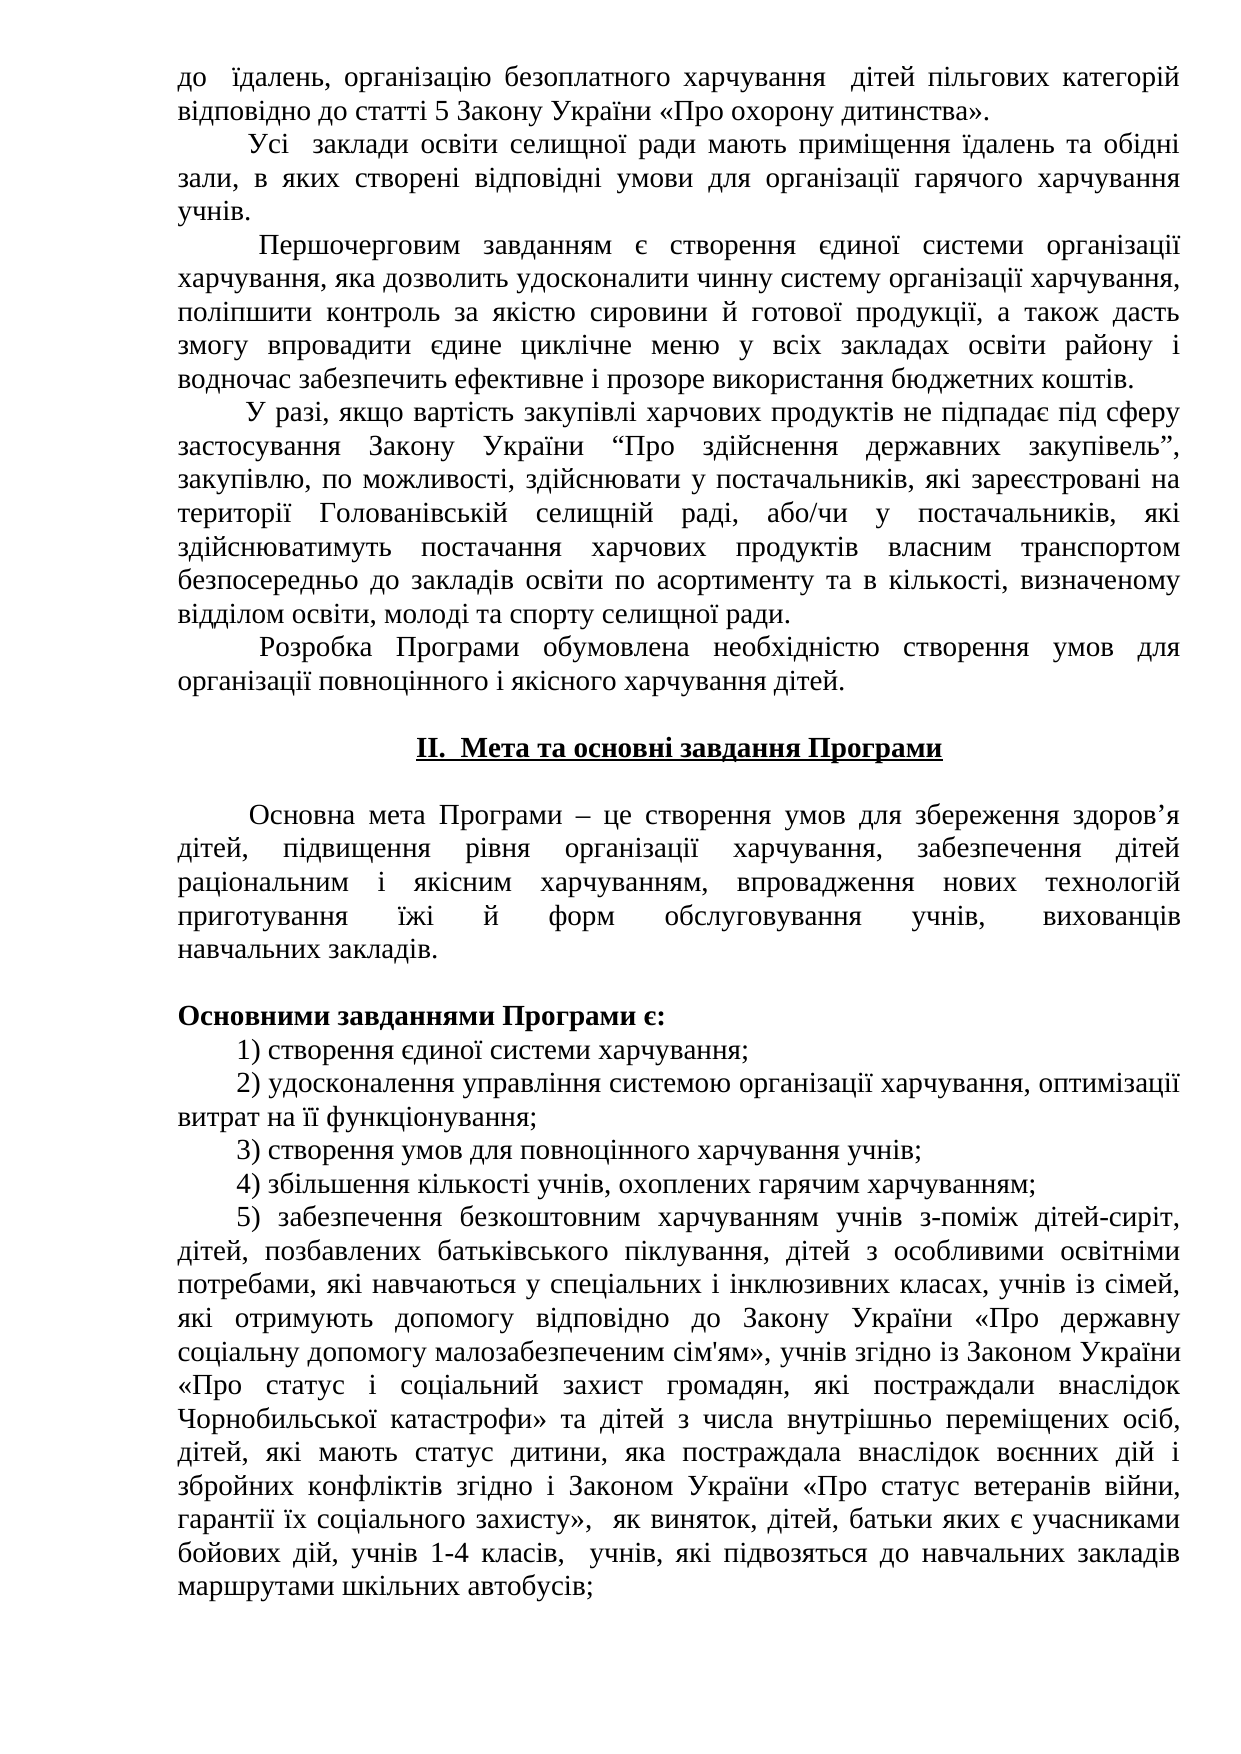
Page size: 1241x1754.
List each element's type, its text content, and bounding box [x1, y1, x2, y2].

text 1) створення єдиної системи харчування; [177, 1032, 1181, 1065]
text У разі, якщо вартість закупівлі харчових продуктів не підпадає під сферу застосування Закону України “Про здійснення державних закупівель”, закупівлю, по можливості, здійснювати у постачальників, які зареєстровані на території Голованівській селищній раді, або/чи у постачальників, які здійснюватимуть постачання харчових продуктів власним транспортом безпосередньо до закладів освіти по асортименту та в кількості, визначеному відділом освіти, молоді та спорту селищної ради. [177, 394, 1181, 629]
text 3) створення умов для повноцінного харчування учнів; [177, 1132, 1181, 1166]
text Основна мета Програми – це створення умов для збереження здоров’я дітей, підвищення рівня організації харчування, забезпечення дітей раціональним і якісним харчуванням, впровадження нових технологій приготування їжі й форм обслуговування учнів, вихованців навчальних закладів. [177, 797, 1181, 965]
text 5) забезпечення безкоштовним харчуванням учнів з-поміж дітей-сиріт, дітей, позбавлених батьківського піклування, дітей з особливими освітніми потребами, які навчаються у спеціальних і інклюзивних класах, учнів із сімей, які отримують допомогу відповідно до Закону України «Про державну соціальну допомогу малозабезпеченим сім'ям», учнів згідно із Законом України «Про статус і соціальний захист громадян, які постраждали внаслідок Чорнобильської катастрофи» та дітей з числа внутрішньо переміщених осіб, дітей, які мають статус дитини, яка постраждала внаслідок воєнних дій і збройних конфліктів згідно і Законом України «Про статус ветеранів війни, гарантії їх соціального захисту», як виняток, дітей, батьки яких є учасниками бойових дій, учнів 1-4 класів, учнів, які підвозяться до навчальних закладів маршрутами шкільних автобусів; [177, 1199, 1181, 1602]
text Основними завданнями Програми є: [177, 998, 1181, 1032]
text 2) удосконалення управління системою організації харчування, оптимізації витрат на її функціонування; [177, 1065, 1181, 1132]
text Розробка Програми обумовлена необхідністю створення умов для організації повноцінного і якісного харчування дітей. [177, 629, 1181, 696]
text 4) збільшення кількості учнів, охоплених гарячим харчуванням; [177, 1166, 1181, 1199]
text Усі заклади освіти селищної ради мають приміщення їдалень та обідні зали, в яких створені відповідні умови для організації гарячого харчування учнів. [177, 126, 1181, 227]
text Першочерговим завданням є створення єдиної системи організації харчування, яка дозволить удосконалити чинну систему організації харчування, поліпшити контроль за якістю сировини й готової продукції, а також дасть змогу впровадити єдине циклічне меню у всіх закладах освіти району і водночас забезпечить ефективне і прозоре використання бюджетних коштів. [177, 227, 1181, 394]
text ІІ. Мета та основні завдання Програми [177, 730, 1181, 763]
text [177, 59, 1181, 126]
